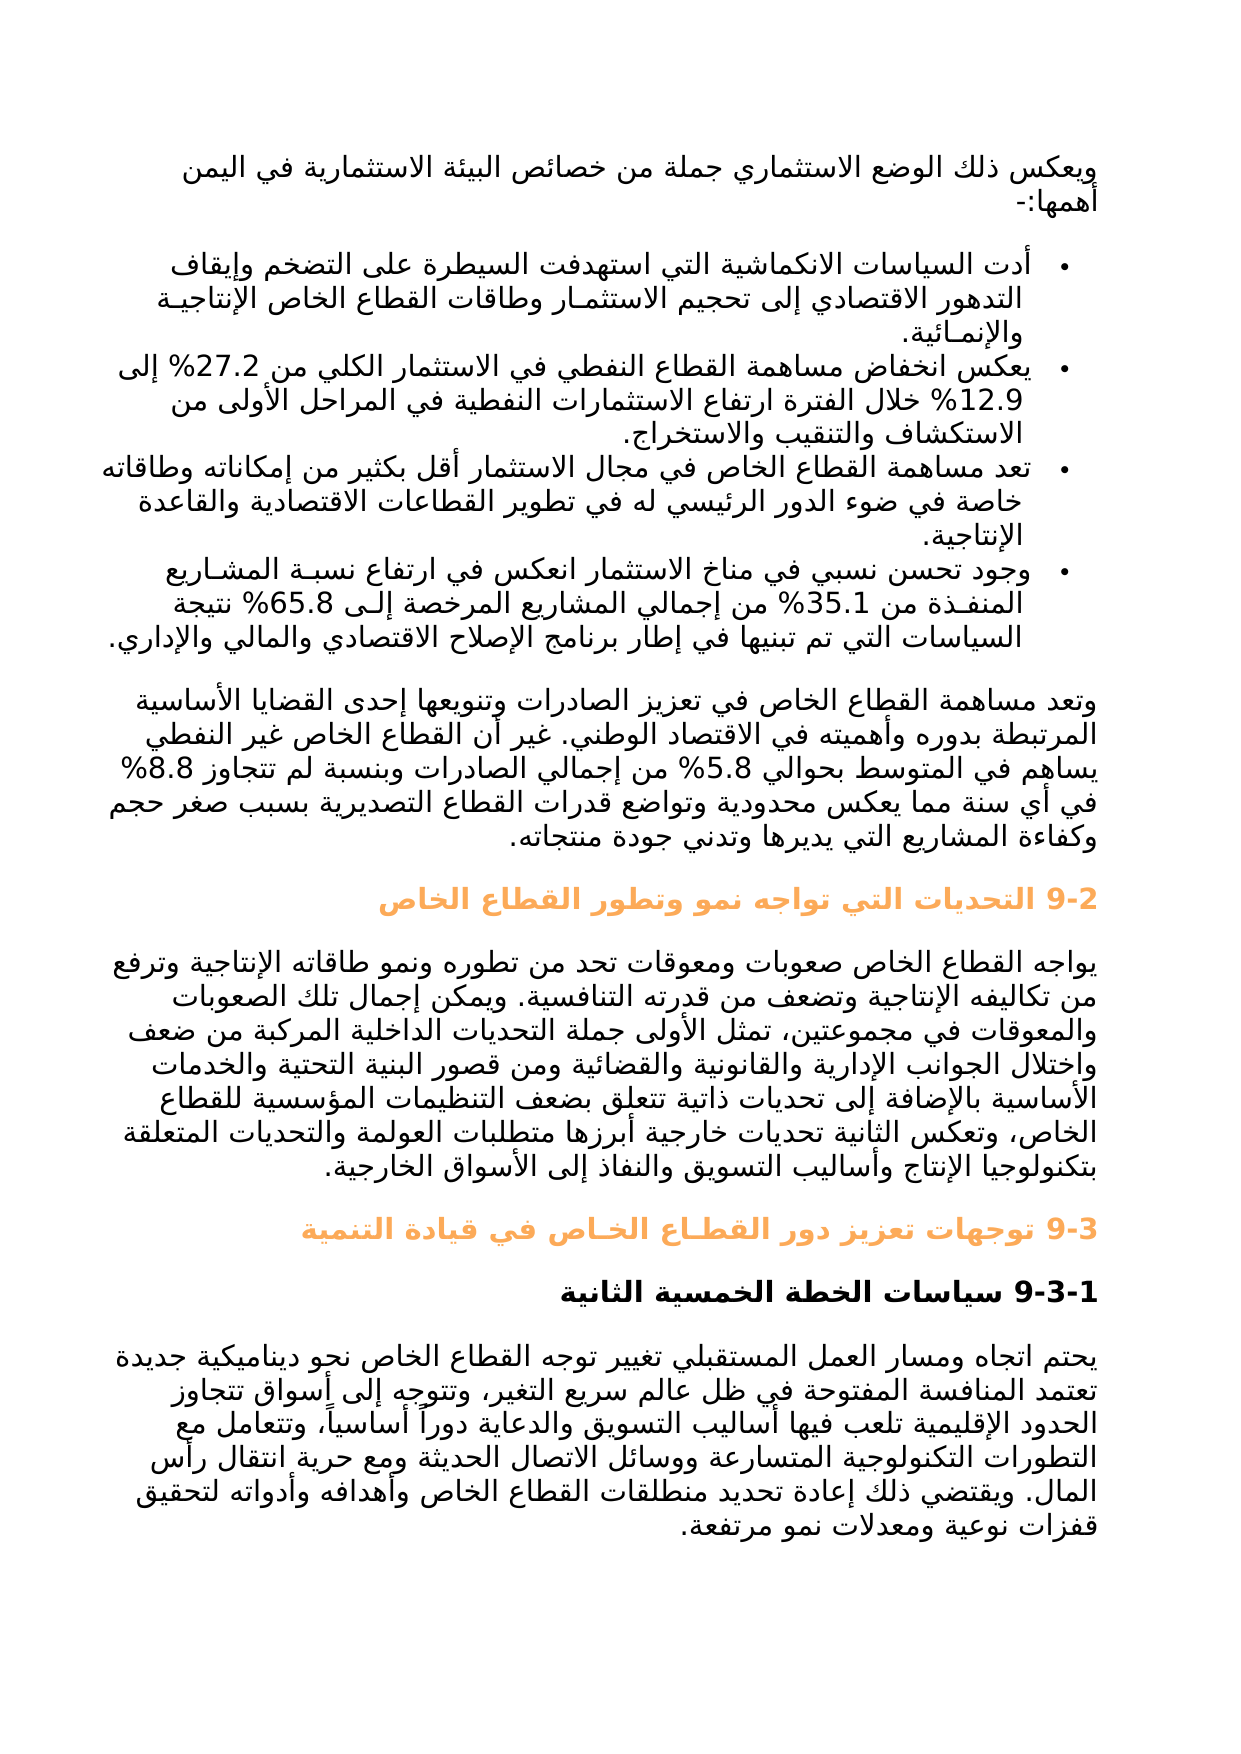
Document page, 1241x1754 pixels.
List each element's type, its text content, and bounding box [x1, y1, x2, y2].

text وتعد مساهمة القطاع الخاص في تعزيز الصادرات وتنويعها إحدى القضايا الأساسية المرتبطة بدوره وأهميته في الاقتصاد الوطني. غير أن القطاع الخاص غير النفطي يساهم في المتوسط بحوالي 5.8% من إجمالي الصادرات وبنسبة لم تتجاوز 8.8% في أي سنة مما يعكس محدودية وتواضع قدرات القطاع التصديرية بسبب صغر حجم وكفاءة المشاريع التي يديرها وتدني جودة منتجاته. [97, 684, 1099, 853]
text 9-3 توجهات تعزيز دور القطـاع الخـاص في قيادة التنمية [97, 1213, 1099, 1247]
text يواجه القطاع الخاص صعوبات ومعوقات تحد من تطوره ونمو طاقاته الإنتاجية وترفع من تكاليفه الإنتاجية وتضعف من قدرته التنافسية. ويمكن إجمال تلك الصعوبات والمعوقات في مجموعتين، تمثل الأولى جملة التحديات الداخلية المركبة من ضعف واختلال الجوانب الإدارية والقانونية والقضائية ومن قصور البنية التحتية والخدمات الأساسية بالإضافة إلى تحديات ذاتية تتعلق بضعف التنظيمات المؤسسية للقطاع الخاص، وتعكس الثانية تحديات خارجية أبرزها متطلبات العولمة والتحديات المتعلقة بتكنولوجيا الإنتاج وأساليب التسويق والنفاذ إلى الأسواق الخارجية. [97, 946, 1099, 1183]
text 9-2 التحديات التي تواجه نمو وتطور القطاع الخاص [97, 883, 1099, 917]
list أدت السياسات الانكماشية التي استهدفت السيطرة على التضخم وإيقاف التدهور الاقتصادي إلى تحجيم الاستثمـار وطاقات القطاع الخاص الإنتاجيـة والإنمـائية. [97, 247, 1061, 349]
text يحتم اتجاه ومسار العمل المستقبلي تغيير توجه القطاع الخاص نحو ديناميكية جديدة تعتمد المنافسة المفتوحة في ظل عالم سريع التغير، وتتوجه إلى أسواق تتجاوز الحدود الإقليمية تلعب فيها أساليب التسويق والدعاية دوراً أساسياً، وتتعامل مع التطورات التكنولوجية المتسارعة ووسائل الاتصال الحديثة ومع حرية انتقال رأس المال. ويقتضي ذلك إعادة تحديد منطلقات القطاع الخاص وأهدافه وأدواته لتحقيق قفزات نوعية ومعدلات نمو مرتفعة. [97, 1339, 1099, 1543]
text ويعكس ذلك الوضع الاستثماري جملة من خصائص البيئة الاستثمارية في اليمن أهمها:- [97, 150, 1099, 218]
list وجود تحسن نسبي في مناخ الاستثمار انعكس في ارتفاع نسبـة المشـاريع المنفـذة من 35.1% من إجمالي المشاريع المرخصة إلـى 65.8% نتيجة السياسات التي تم تبنيها في إطار برنامج الإصلاح الاقتصادي والمالي والإداري. [97, 553, 1061, 654]
text 9-3-1 سياسات الخطة الخمسية الثانية [97, 1276, 1099, 1310]
list تعد مساهمة القطاع الخاص في مجال الاستثمار أقل بكثير من إمكاناته وطاقاته خاصة في ضوء الدور الرئيسي له في تطوير القطاعات الاقتصادية والقاعدة الإنتاجية. [97, 451, 1061, 553]
list يعكس انخفاض مساهمة القطاع النفطي في الاستثمار الكلي من 27.2% إلى 12.9% خلال الفترة ارتفاع الاستثمارات النفطية في المراحل الأولى من الاستكشاف والتنقيب والاستخراج. [97, 349, 1061, 451]
